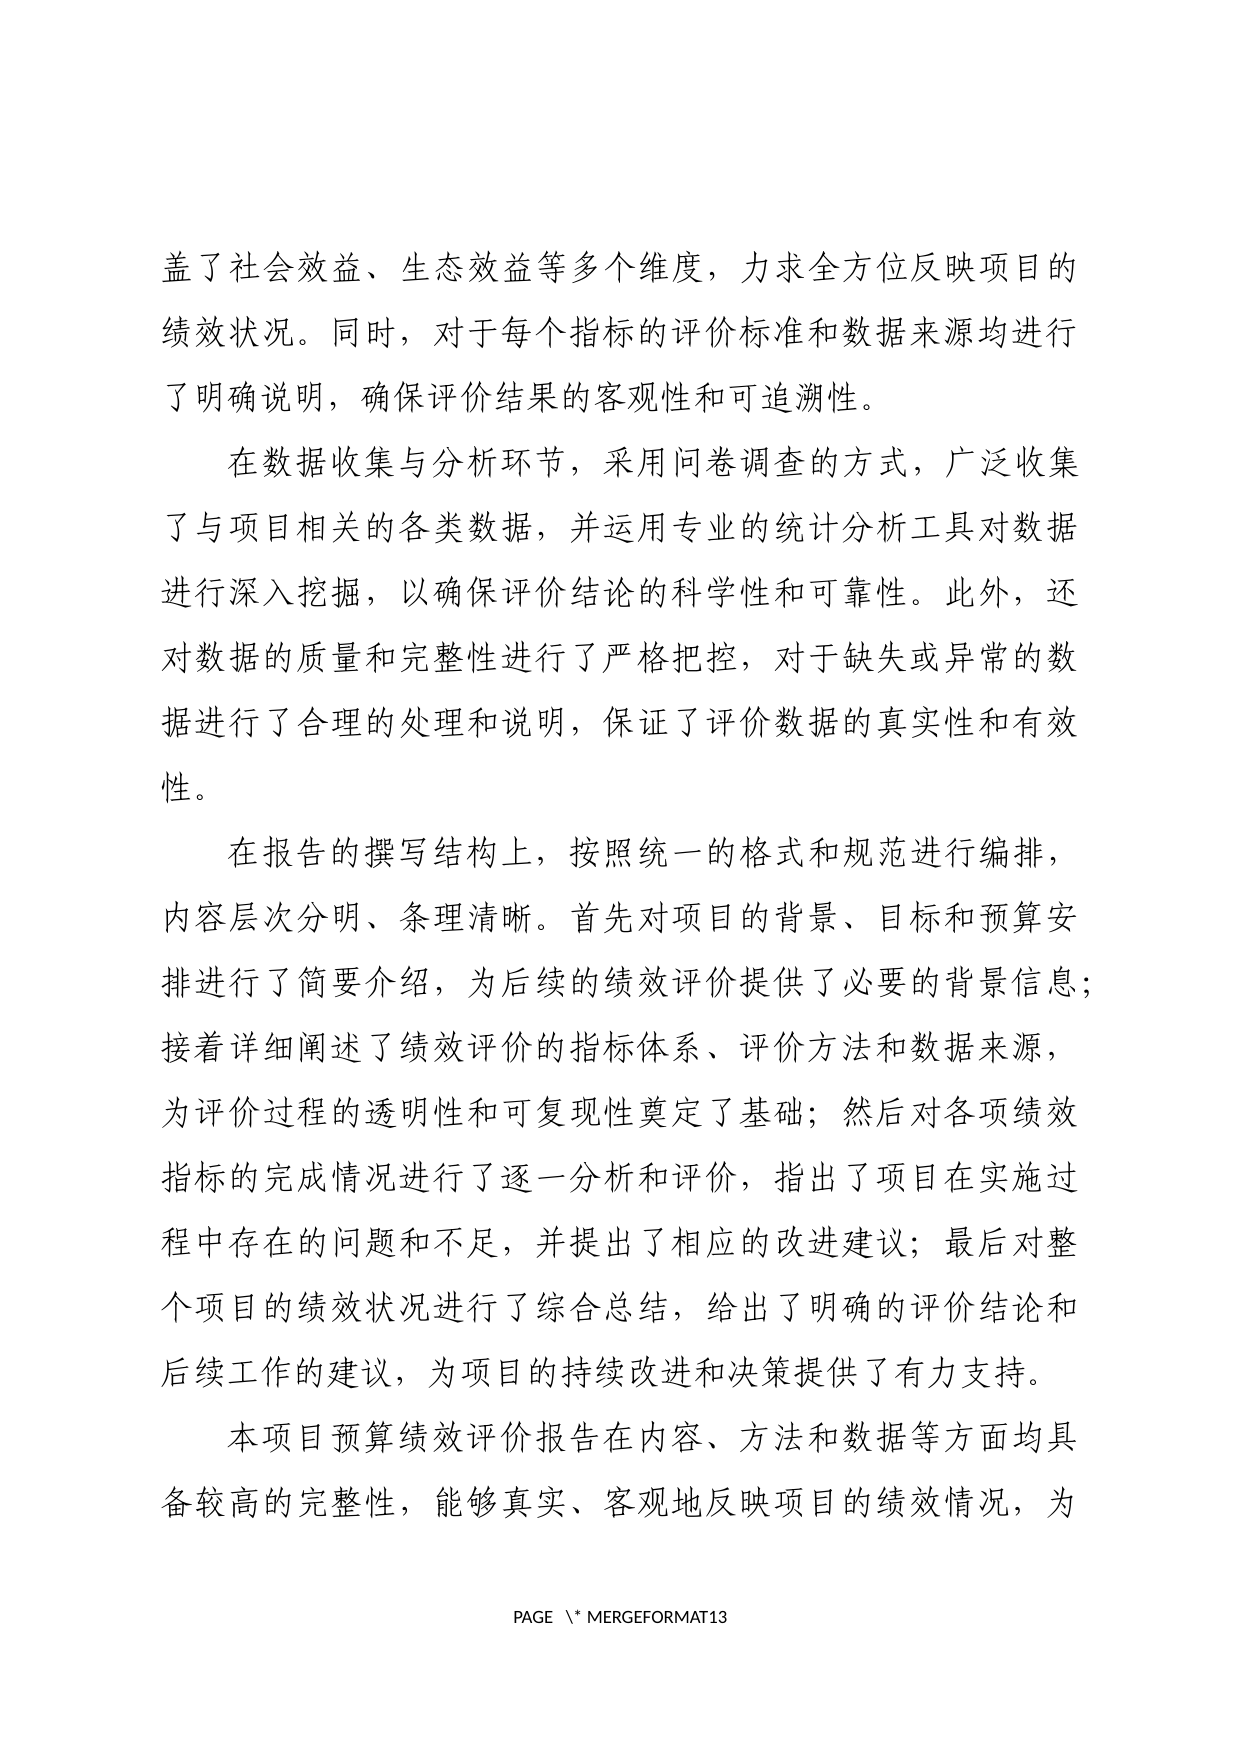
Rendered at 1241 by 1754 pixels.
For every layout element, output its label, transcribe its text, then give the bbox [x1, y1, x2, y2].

text 在报告的撰写结构上，按照统一的格式和规范进行编排，内容层次分明、条理清晰。首先对项目的背景、目标和预算安排进行了简要介绍，为后续的绩效评价提供了必要的背景信息；接着详细阐述了绩效评价的指标体系、评价方法和数据来源，为评价过程的透明性和可复现性奠定了基础；然后对各项绩效指标的完成情况进行了逐一分析和评价，指出了项目在实施过程中存在的问题和不足，并提出了相应的改进建议；最后对整个项目的绩效状况进行了综合总结，给出了明确的评价结论和后续工作的建议，为项目的持续改进和决策提供了有力支持。 [159, 818, 1081, 1403]
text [159, 233, 1081, 428]
text 在数据收集与分析环节，采用问卷调查的方式，广泛收集了与项目相关的各类数据，并运用专业的统计分析工具对数据进行深入挖掘，以确保评价结论的科学性和可靠性。此外，还对数据的质量和完整性进行了严格把控，对于缺失或异常的数据进行了合理的处理和说明，保证了评价数据的真实性和有效性。 [159, 428, 1081, 818]
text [159, 1403, 1081, 1533]
